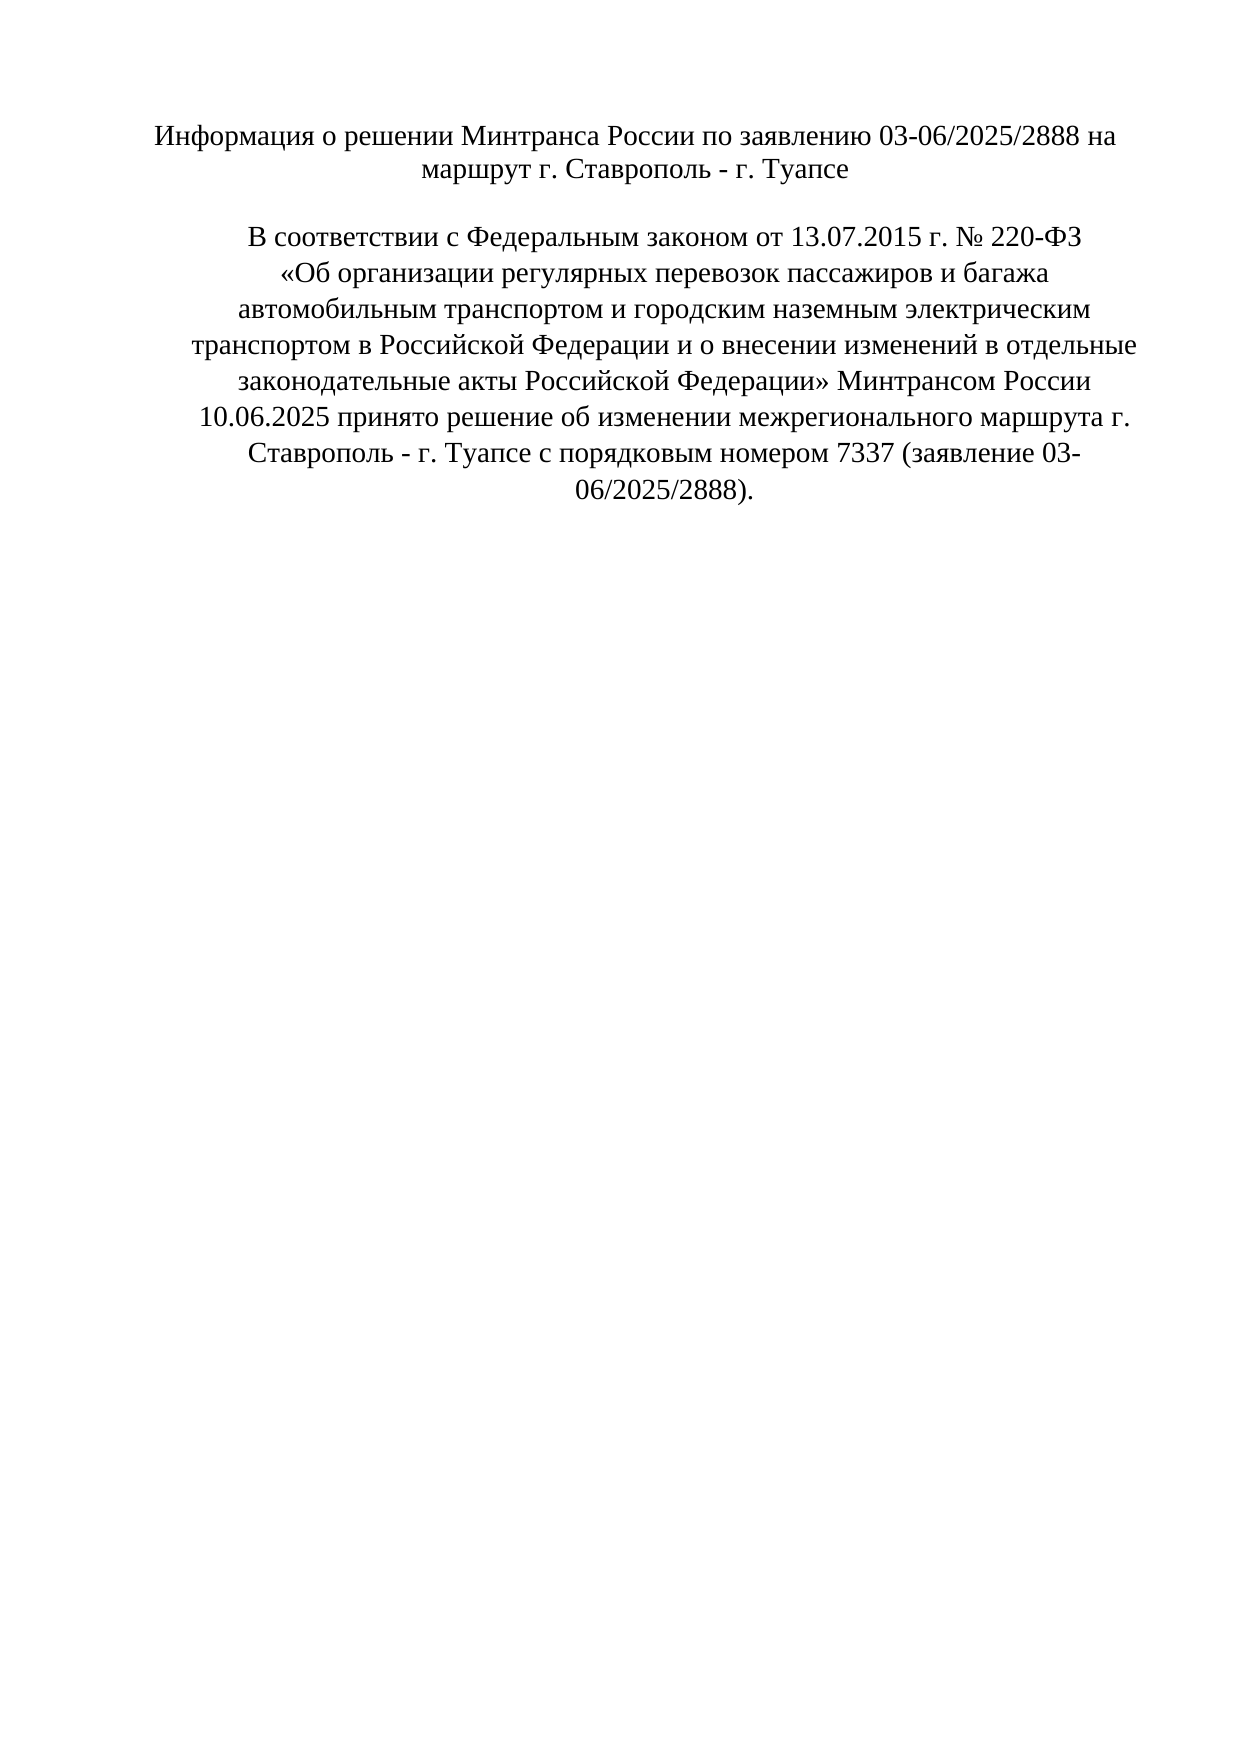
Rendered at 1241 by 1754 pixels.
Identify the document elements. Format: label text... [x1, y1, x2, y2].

text Информация о решении Минтранса России по заявлению 03-06/2025/2888 на маршрут г. Ставрополь - г. Туапсе [118, 118, 1152, 185]
text В соответствии с Федеральным законом от 13.07.2015 г. № 220-ФЗ «Об организации регулярных перевозок пассажиров и багажа автомобильным транспортом и городским наземным электрическим транспортом в Российской Федерации и о внесении изменений в отдельные законодательные акты Российской Федерации» Минтрансом России 10.06.2025 принято решение об изменении межрегионального маршрута г. Ставрополь - г. Туапсе с порядковым номером 7337 (заявление 03-06/2025/2888). [177, 219, 1152, 505]
